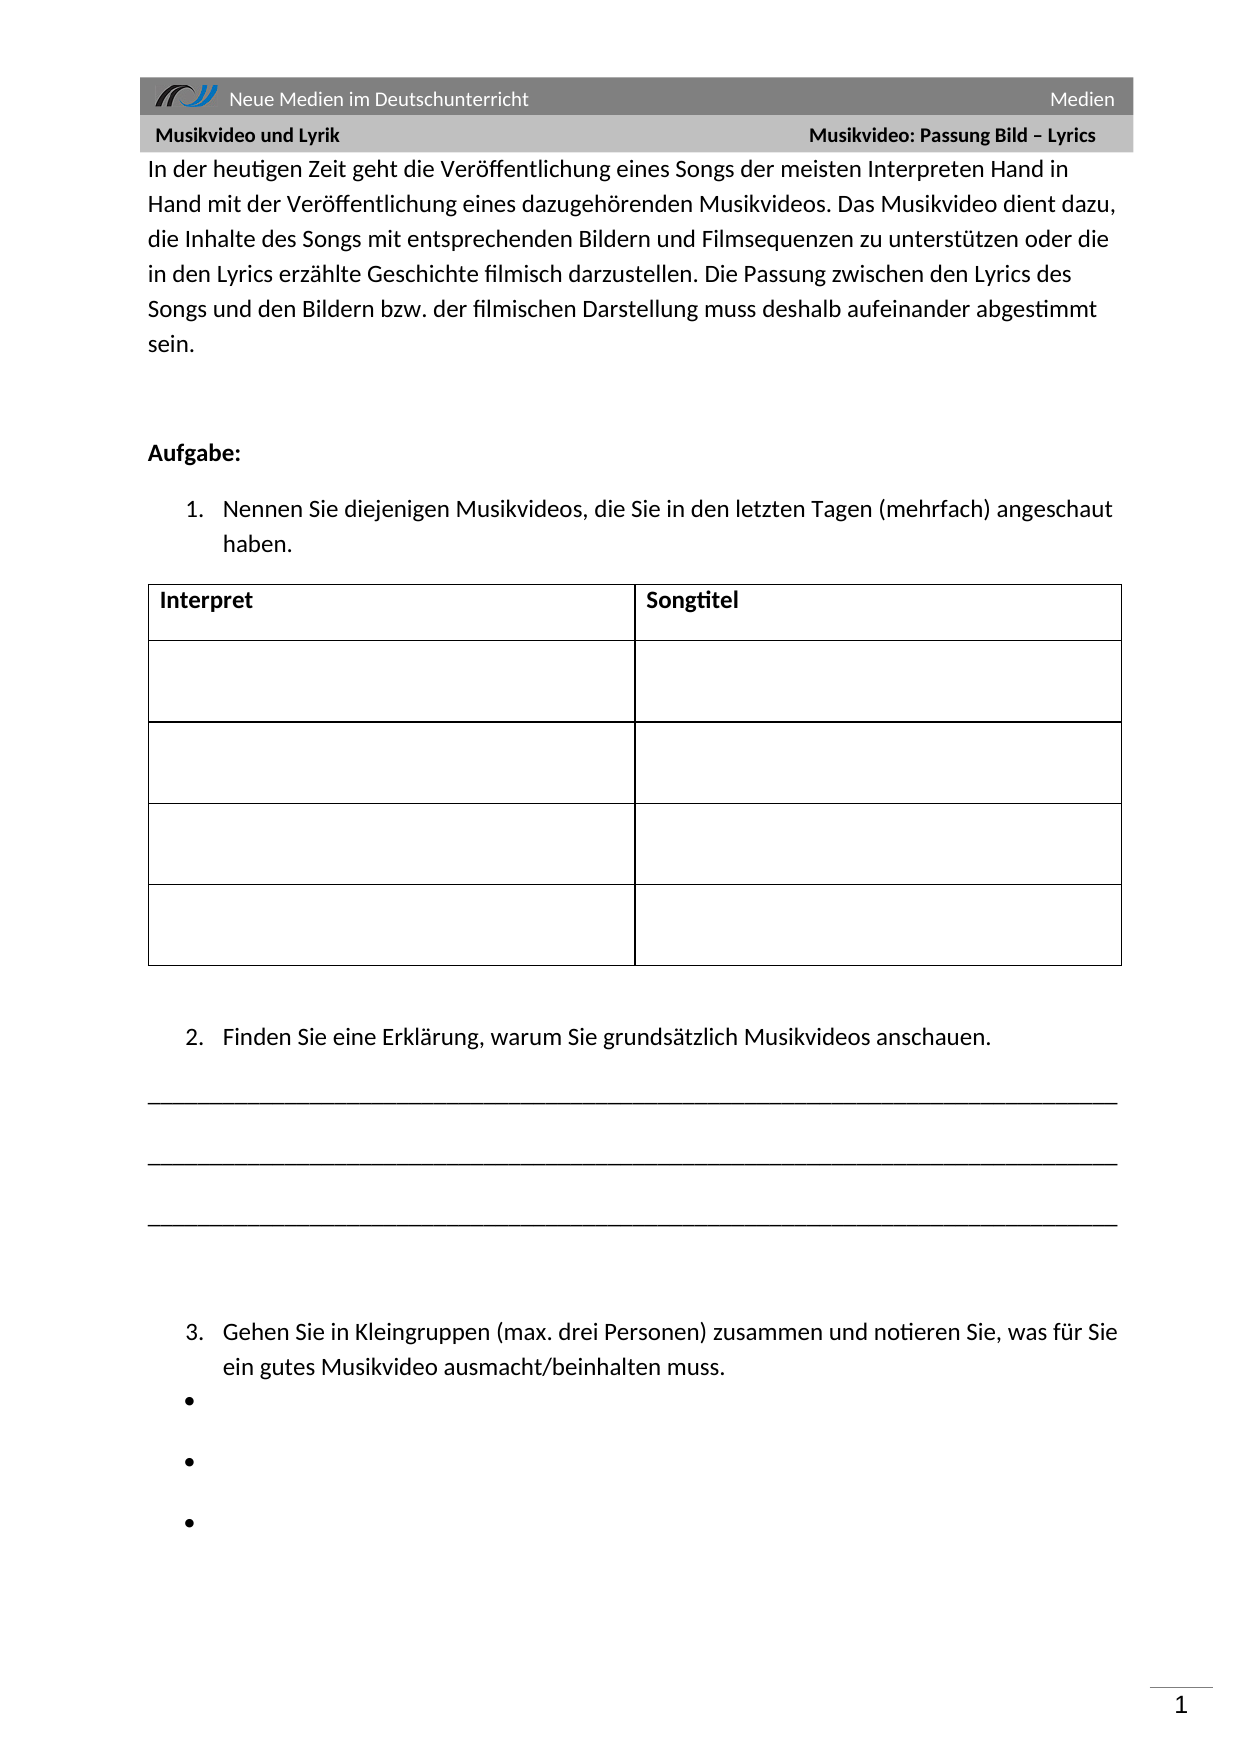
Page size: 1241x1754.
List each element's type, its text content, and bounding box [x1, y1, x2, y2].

list Gehen Sie in Kleingruppen (max. drei Personen) zusammen und notieren Sie, was für Sie ein gutes Musikvideo ausmacht/beinhalten muss. [185, 1316, 1122, 1382]
list Nennen Sie diejenigen Musikvideos, die Sie in den letzten Tagen (mehrfach) angeschaut haben. [185, 493, 1122, 558]
table_cell [636, 723, 1121, 802]
table_header Songtitel [636, 585, 1121, 640]
text ____________________________________________________________________________________________________________________________________________________________ [148, 1077, 1122, 1169]
text In der heutigen Zeit geht die Veröffentlichung eines Songs der meisten Interpreten Hand in Hand mit der Veröffentlichung eines dazugehörenden Musikvideos. Das Musikvideo dient dazu, die Inhalte des Songs mit entsprechenden Bildern und Filmsequenzen zu unterstützen oder die in den Lyrics erzählte Geschichte filmisch darzustellen. Die Passung zwischen den Lyrics des Songs und den Bildern bzw. der filmischen Darstellung muss deshalb aufeinander abgestimmt sein. [148, 118, 1122, 359]
table_cell [636, 641, 1121, 721]
table_cell [149, 641, 634, 721]
text ______________________________________________________________________________ [148, 1199, 1122, 1230]
table_cell [636, 804, 1121, 883]
text Aufgabe: [148, 437, 1122, 467]
table_cell [149, 885, 634, 964]
picture [155, 85, 218, 107]
table_cell [636, 885, 1121, 964]
list Finden Sie eine Erklärung, warum Sie grundsätzlich Musikvideos anschauen. [185, 1021, 1122, 1052]
table_cell [149, 804, 634, 883]
table_header Interpret [149, 585, 634, 640]
table_cell [149, 723, 634, 802]
